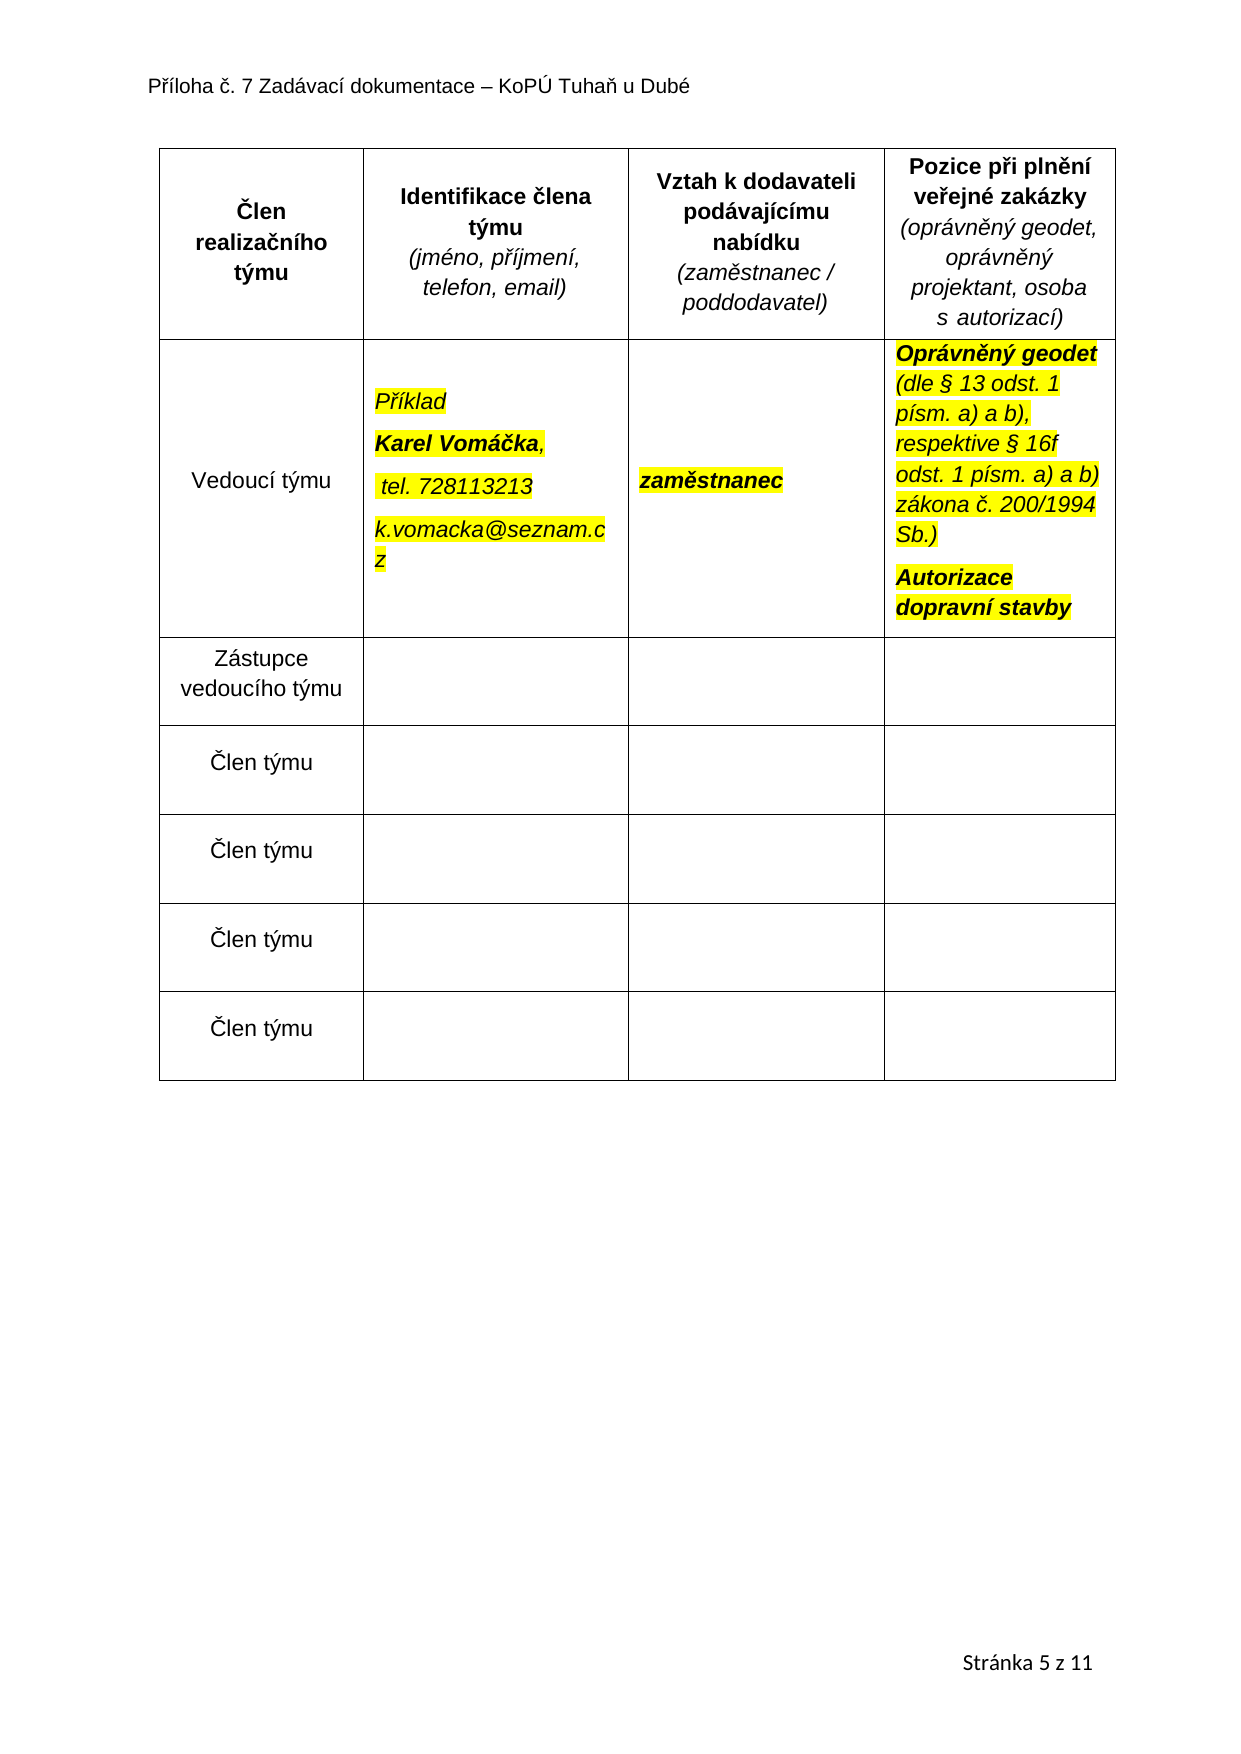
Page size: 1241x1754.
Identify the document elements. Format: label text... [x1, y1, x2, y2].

table_cell [364, 638, 628, 725]
table_header Člen realizačního týmu [160, 149, 363, 339]
table_cell [885, 638, 1115, 725]
table_cell [629, 726, 884, 814]
table_cell [629, 638, 884, 725]
table_cell Příklad Karel Vomáčka, tel. 728113213 k.vomacka@seznam.cz [364, 340, 628, 637]
table_cell Člen týmu [160, 904, 363, 991]
table_header Pozice při plnění veřejné zakázky (oprávněný geodet, oprávněný projektant, osoba s autorizací) [885, 149, 1115, 339]
table_cell Zástupce vedoucího týmu [160, 638, 363, 725]
table_header Identifikace člena týmu (jméno, příjmení, telefon, email) [364, 149, 628, 339]
table_cell [364, 904, 628, 991]
table_cell [364, 726, 628, 814]
table_cell [629, 815, 884, 902]
table_cell [885, 904, 1115, 991]
table_cell [364, 815, 628, 902]
table_cell Oprávněný geodet (dle § 13 odst. 1 písm. a) a b), respektive § 16f odst. 1 písm. a) a b) zákona č. 200/1994 Sb.) Autorizace dopravní stavby [885, 340, 1115, 637]
table_cell zaměstnanec [629, 340, 884, 637]
table_cell Člen týmu [160, 992, 363, 1080]
table_cell Vedoucí týmu [160, 340, 363, 637]
table_cell [629, 992, 884, 1080]
table_cell Člen týmu [160, 726, 363, 814]
table_cell [364, 992, 628, 1080]
table_header Vztah k dodavateli podávajícímu nabídku (zaměstnanec / poddodavatel) [629, 149, 884, 339]
table_cell [885, 726, 1115, 814]
table_cell [885, 992, 1115, 1080]
table_cell [885, 815, 1115, 902]
table_cell Člen týmu [160, 815, 363, 902]
table_cell [629, 904, 884, 991]
